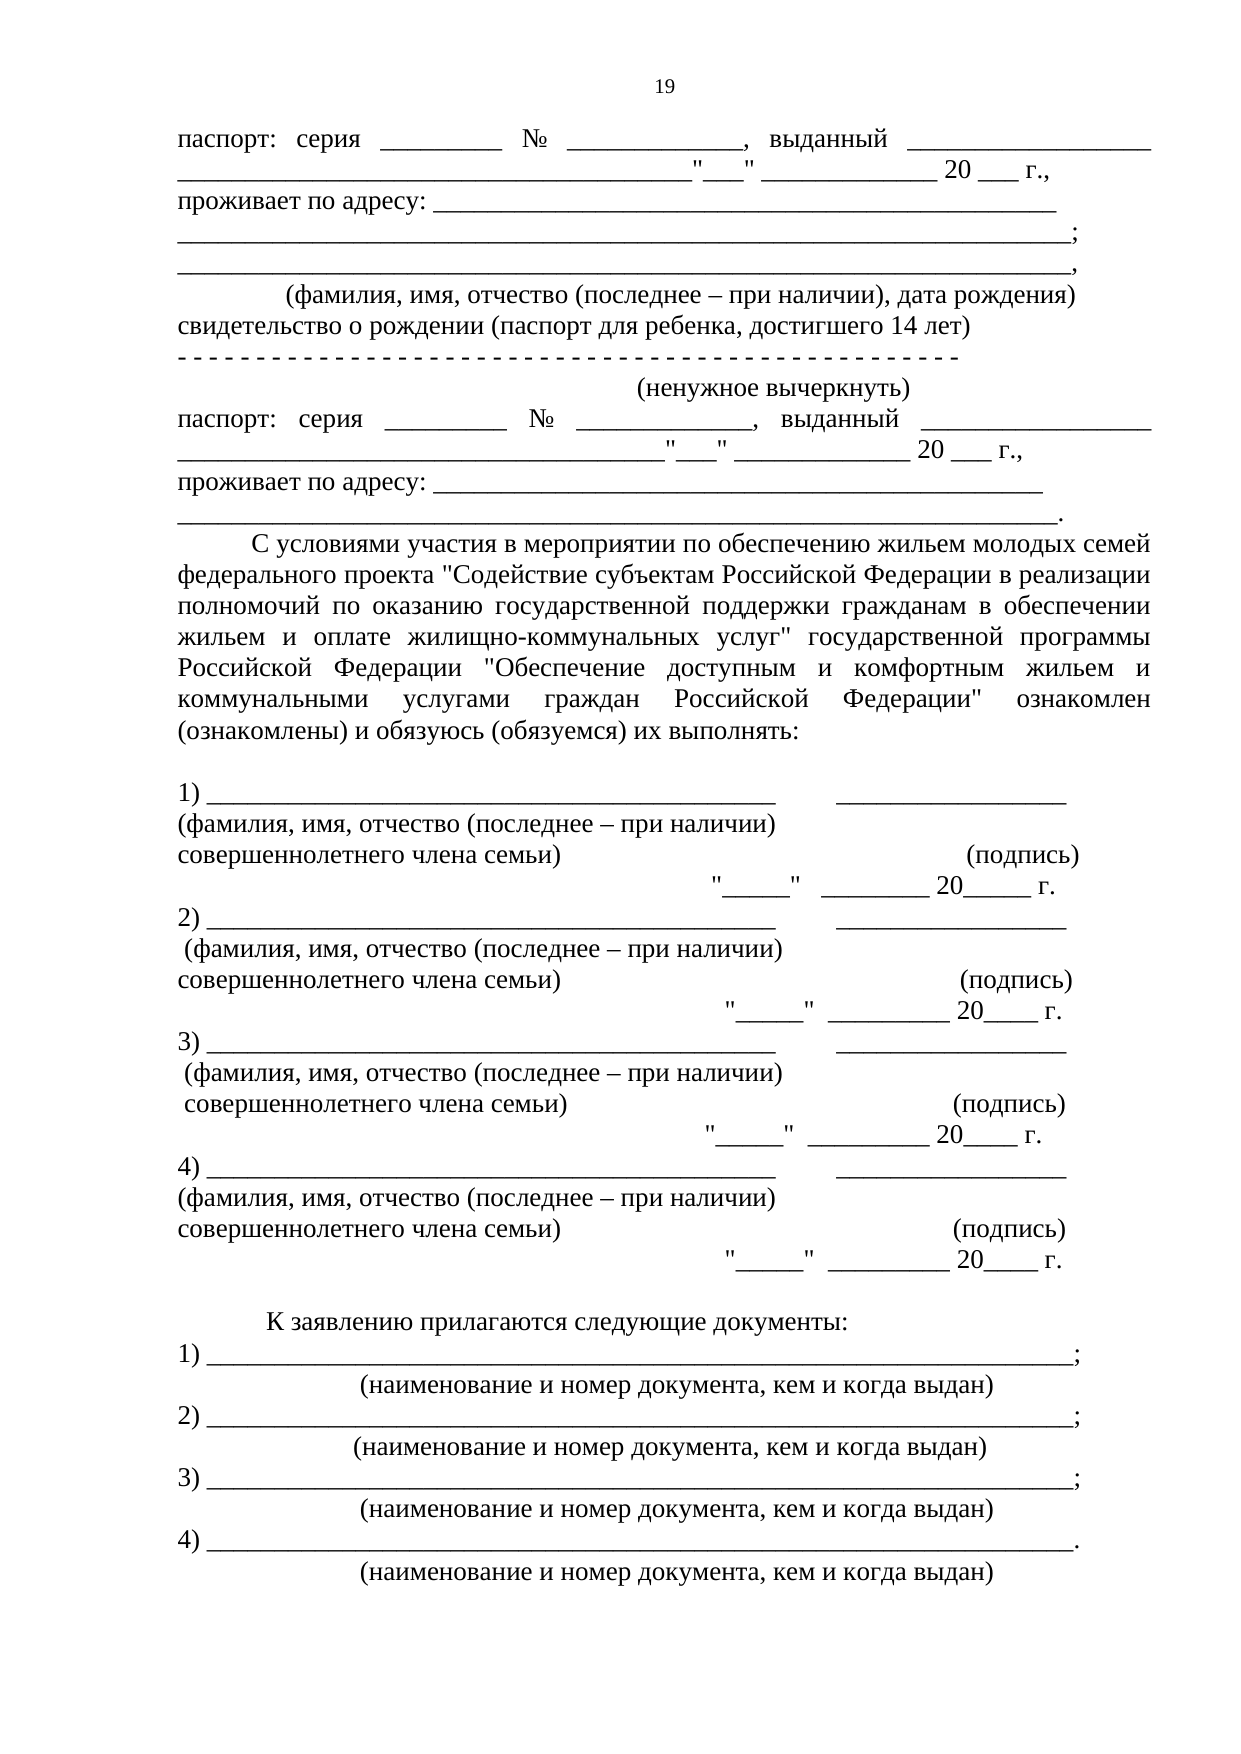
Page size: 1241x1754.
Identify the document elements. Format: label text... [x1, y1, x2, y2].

text 1) __________________________________________ _________________ [177, 776, 1152, 807]
text __________________________________________________________________, [177, 247, 1152, 278]
text совершеннолетнего члена семьи) (подпись) [177, 963, 1152, 994]
text совершеннолетнего члена семьи) (подпись) [177, 1087, 1152, 1119]
text "_____" _________ 20____ г. [177, 1119, 1152, 1150]
text (ненужное вычеркнуть) [177, 371, 1152, 402]
text _________________________________________________________________. [177, 496, 1152, 527]
text (фамилия, имя, отчество (последнее – при наличии) [177, 807, 1152, 838]
text (фамилия, имя, отчество (последнее – при наличии) [177, 1056, 1152, 1087]
text совершеннолетнего члена семьи) (подпись) [177, 1212, 1152, 1243]
text паспорт: серия _________ № _____________, выданный __________________ ______________________________________"___" _____________ 20 ___ г., [177, 122, 1152, 184]
text - - - - - - - - - - - - - - - - - - - - - - - - - - - - - - - - - - - - - - - - - - - - - - - - - - [177, 340, 1152, 371]
text 3) __________________________________________ _________________ [177, 1025, 1152, 1056]
text совершеннолетнего члена семьи) (подпись) [177, 838, 1152, 869]
text 4) __________________________________________ _________________ [177, 1150, 1152, 1181]
text (фамилия, имя, отчество (последнее – при наличии) [177, 932, 1152, 963]
text С условиями участия в мероприятии по обеспечению жильем молодых семей федерального проекта "Содействие субъектам Российской Федерации в реализации полномочий по оказанию государственной поддержки гражданам в обеспечении жильем и оплате жилищно-коммунальных услуг" государственной программы Российской Федерации "Обеспечение доступным и комфортным жильем и коммунальными услугами граждан Российской Федерации" ознакомлен (ознакомлены) и обязуюсь (обязуемся) их выполнять: [177, 527, 1152, 745]
text паспорт: серия _________ № _____________, выданный _________________ ____________________________________"___" _____________ 20 ___ г., [177, 402, 1152, 464]
text 2) __________________________________________ _________________ [177, 901, 1152, 932]
text 1) ________________________________________________________________; [177, 1337, 1152, 1368]
text проживает по адресу: _____________________________________________ [177, 464, 1152, 496]
text (наименование и номер документа, кем и когда выдан) [177, 1492, 1152, 1523]
text 3) ________________________________________________________________; [177, 1461, 1152, 1492]
text "_____" ________ 20_____ г. [177, 869, 1152, 901]
text "_____" _________ 20____ г. [177, 994, 1152, 1025]
text (наименование и номер документа, кем и когда выдан) [177, 1430, 1152, 1461]
text "_____" _________ 20____ г. [177, 1243, 1152, 1274]
text (фамилия, имя, отчество (последнее – при наличии) [177, 1181, 1152, 1212]
text 2) ________________________________________________________________; [177, 1399, 1152, 1430]
text свидетельство о рождении (паспорт для ребенка, достигшего 14 лет) [177, 309, 1152, 340]
text (наименование и номер документа, кем и когда выдан) [177, 1368, 1152, 1399]
text К заявлению прилагаются следующие документы: [177, 1306, 1152, 1337]
text __________________________________________________________________; [177, 215, 1152, 247]
text (наименование и номер документа, кем и когда выдан) [177, 1555, 1152, 1586]
text 4) ________________________________________________________________. [177, 1523, 1152, 1555]
text (фамилия, имя, отчество (последнее – при наличии), дата рождения) [177, 278, 1152, 309]
text проживает по адресу: ______________________________________________ [177, 184, 1152, 215]
